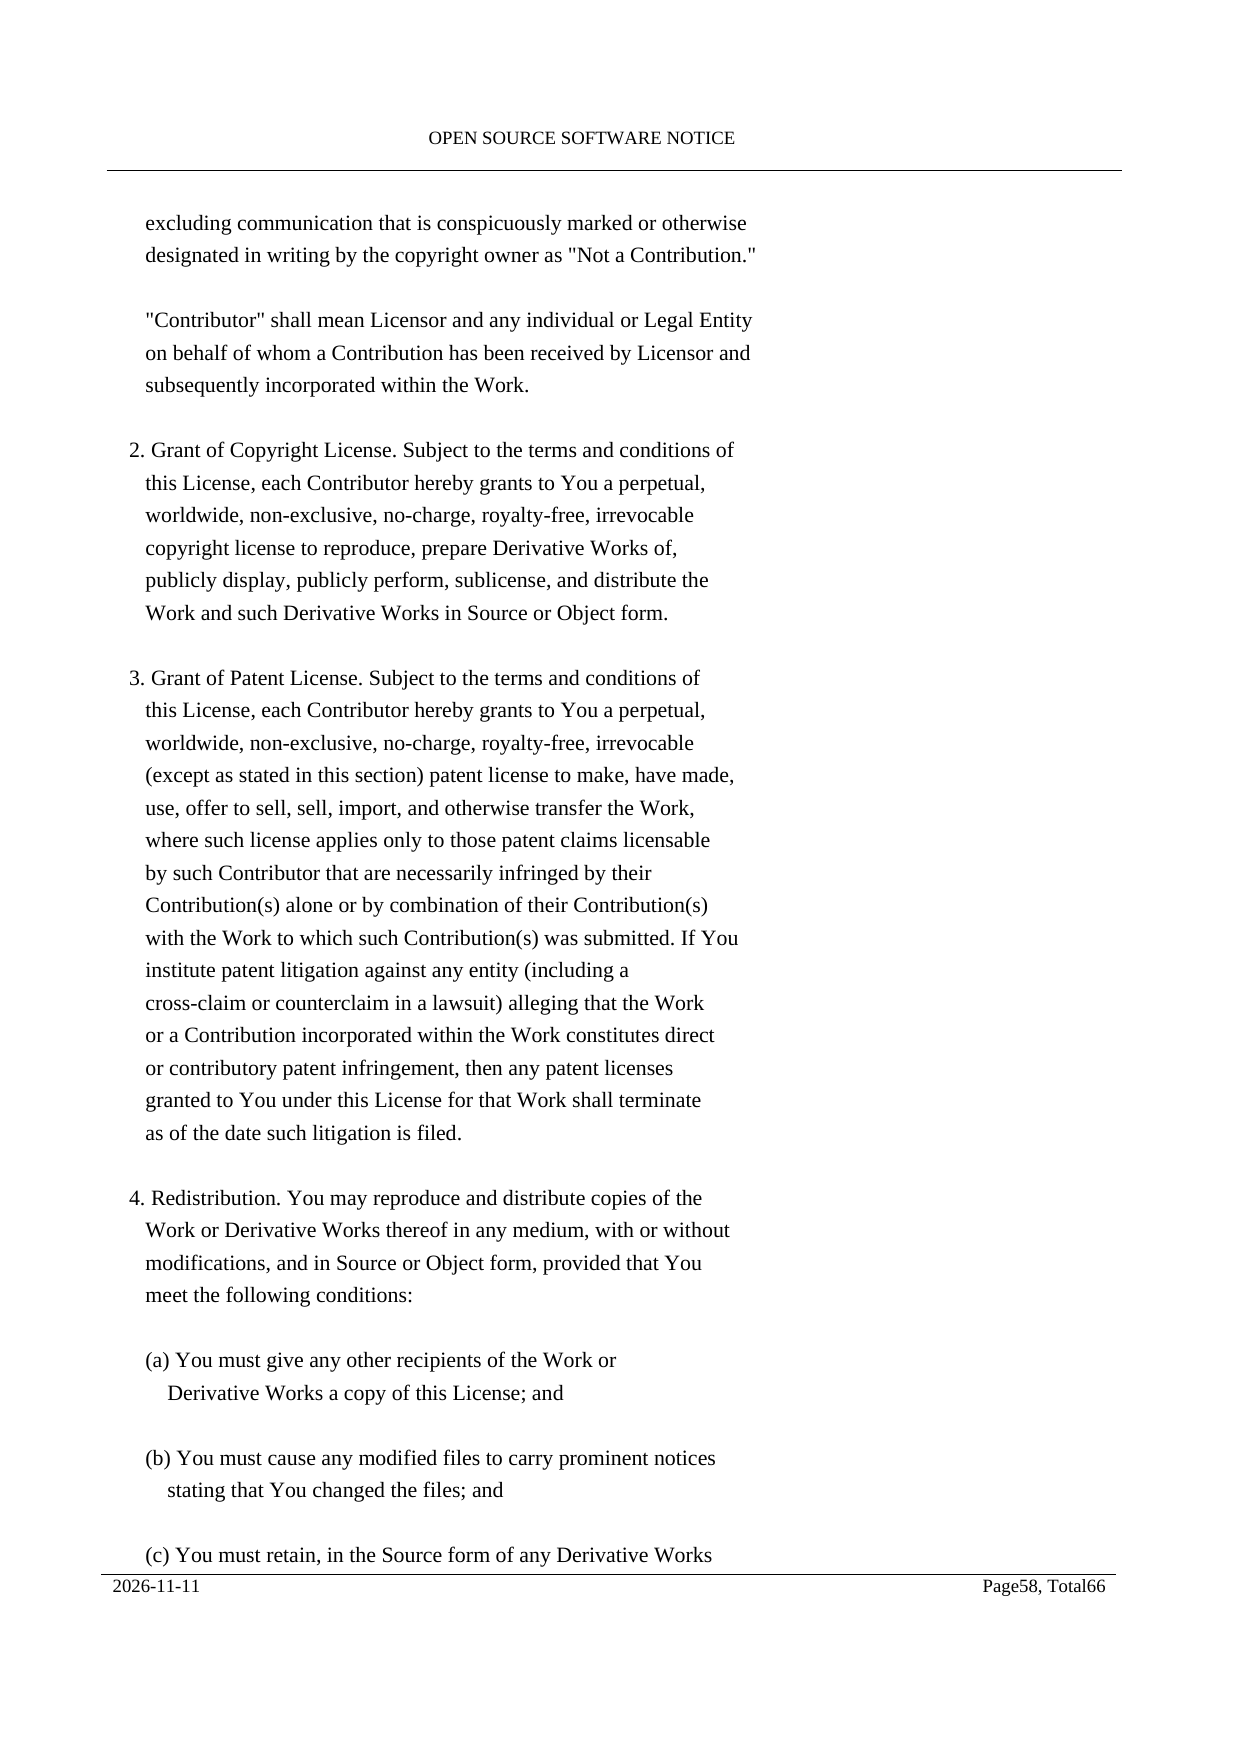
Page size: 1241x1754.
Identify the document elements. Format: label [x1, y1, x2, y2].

text [112, 206, 1128, 1571]
